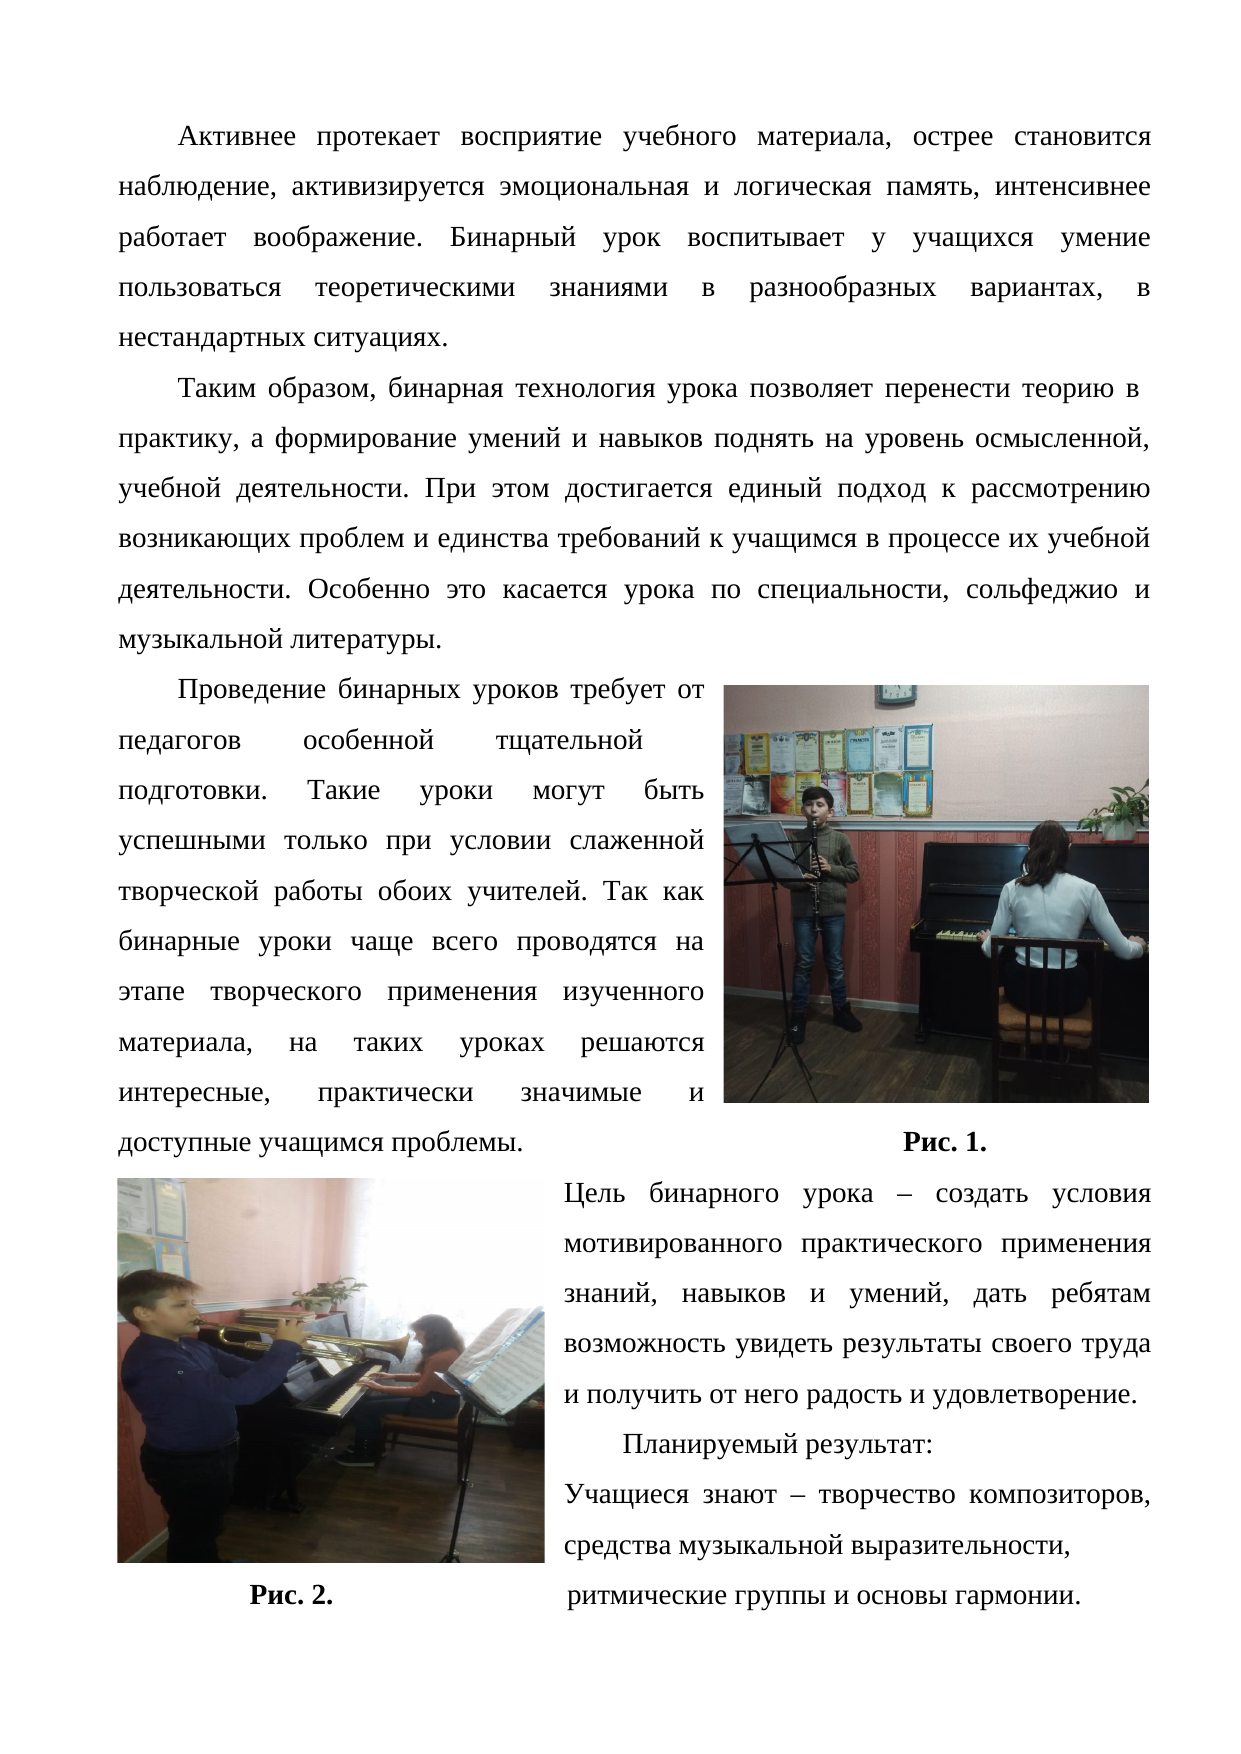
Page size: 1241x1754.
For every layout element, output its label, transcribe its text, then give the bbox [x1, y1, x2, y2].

text Активнее протекает восприятие учебного материала, острее становится наблюдение, активизируется эмоциональная и логическая память, интенсивнее работает воображение. Бинарный урок воспитывает у учащихся умение пользоваться теоретическими знаниями в разнообразных вариантах, в нестандартных ситуациях. [118, 118, 1152, 353]
text Рис. 2. ритмические группы и основы гармонии. [118, 1577, 1152, 1611]
picture [117, 1178, 545, 1563]
text Цель бинарного урока – создать условия мотивированного практического применения знаний, навыков и умений, дать ребятам возможность увидеть результаты своего труда и получить от него радость и удовлетворение. [118, 1175, 1152, 1409]
picture [723, 685, 1149, 1103]
text Учащиеся знают – творчество композиторов, средства музыкальной выразительности, [545, 1477, 1152, 1560]
text Планируемый результат: [545, 1426, 1152, 1460]
text Таким образом, бинарная технология урока позволяет перенести теорию в практику, а формирование умений и навыков поднять на уровень осмысленной, учебной деятельности. При этом достигается единый подход к рассмотрению возникающих проблем и единства требований к учащимся в процессе их учебной деятельности. Особенно это касается урока по специальности, сольфеджио и музыкальной литературы. [118, 370, 1152, 655]
